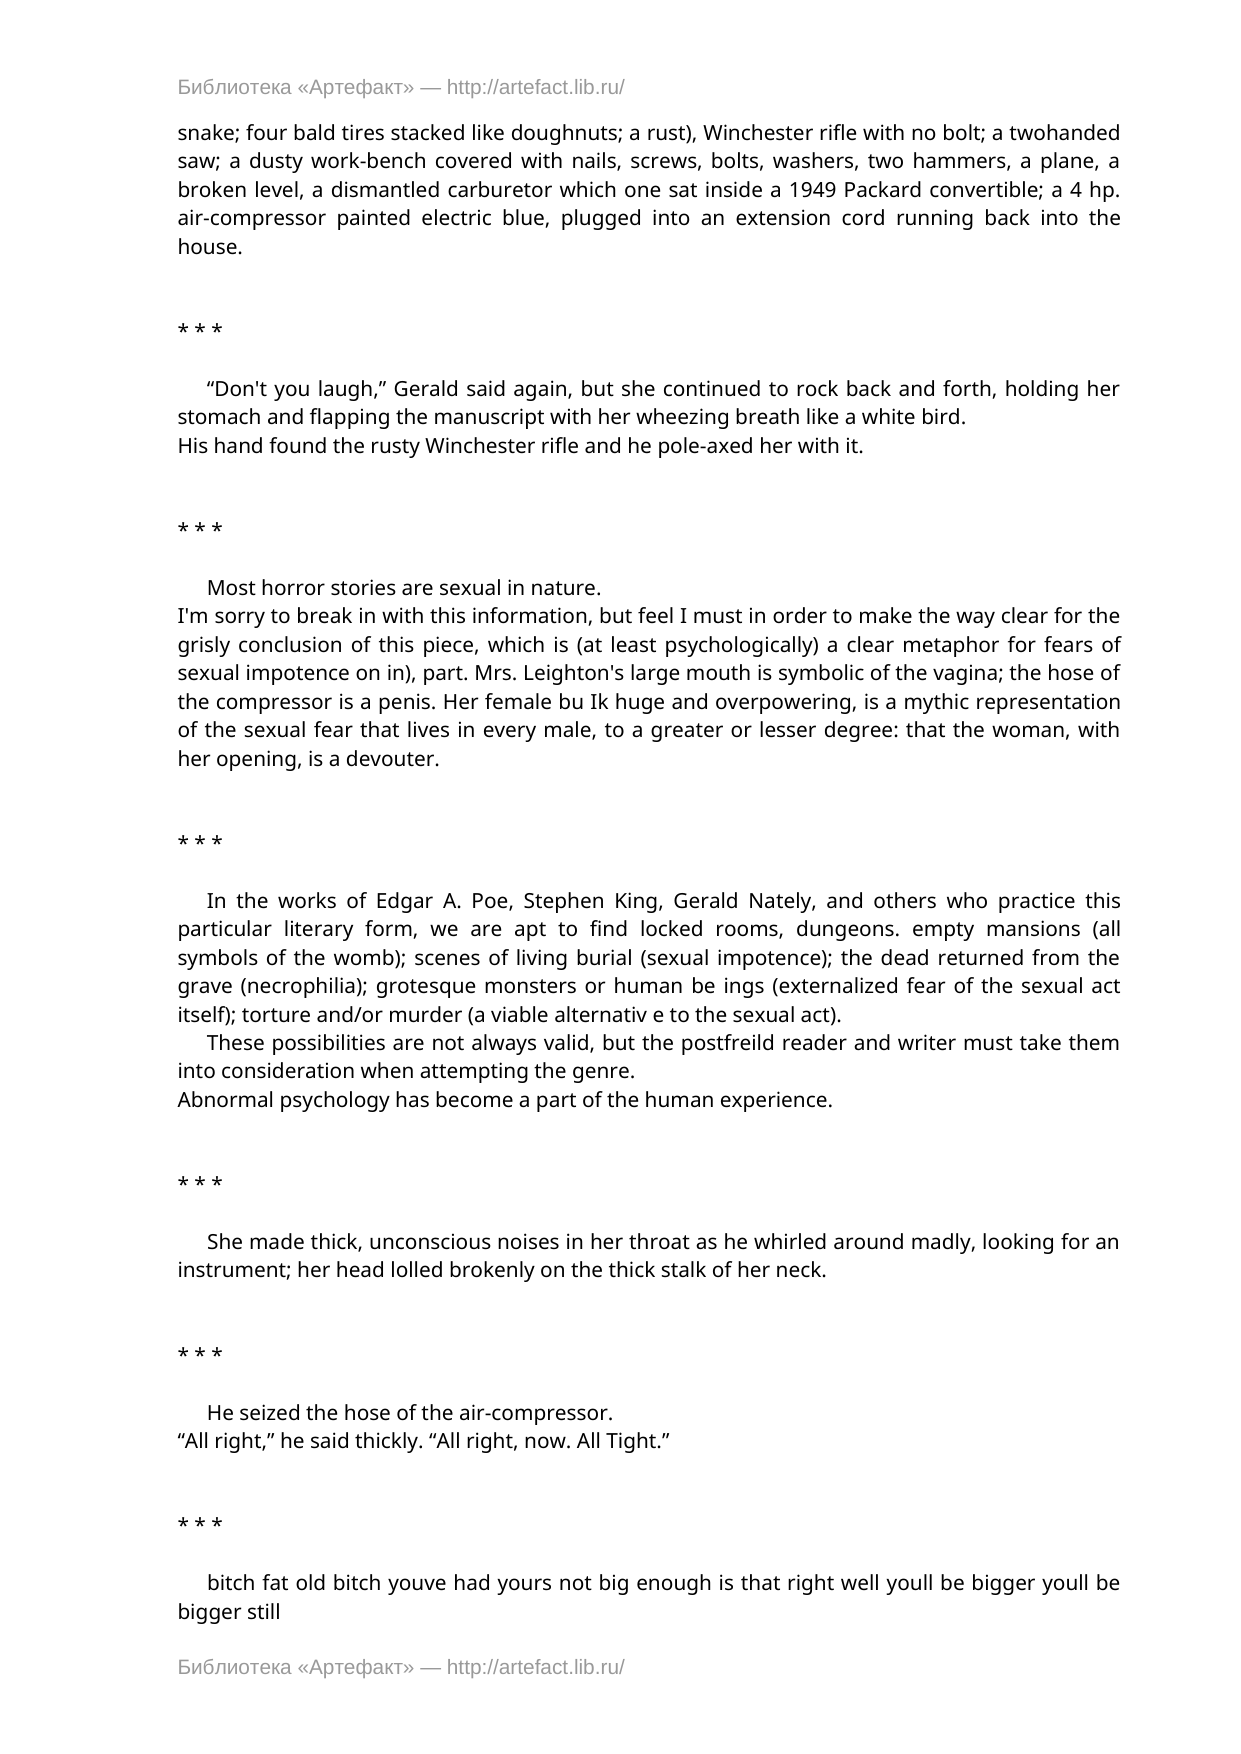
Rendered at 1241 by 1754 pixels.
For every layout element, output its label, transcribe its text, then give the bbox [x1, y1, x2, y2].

text She made thick, unconscious noises in her throat as he whirled around madly, looking for an instrument; her head lolled brokenly on the thick stalk of her neck. [177, 1227, 1122, 1284]
text He seized the hose of the air-compressor. [177, 1398, 1122, 1426]
text bitch fat old bitch youve had yours not big enough is that right well youll be bigger youll be bigger still [177, 1568, 1122, 1625]
text * * * [177, 829, 1122, 857]
text * * * [177, 516, 1122, 545]
text “Don't you laugh,” Gerald said again, but she continued to rock back and forth, holding her stomach and flapping the manuscript with her wheezing breath like a white bird. [177, 374, 1122, 431]
text “All right,” he said thickly. “All right, now. All Tight.” [177, 1426, 1122, 1455]
text These possibilities are not always valid, but the postfreild reader and writer must take them into consideration when attempting the genre. [177, 1028, 1122, 1085]
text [177, 118, 1122, 260]
text His hand found the rusty Winchester rifle and he pole-axed her with it. [177, 431, 1122, 459]
text * * * [177, 317, 1122, 346]
text * * * [177, 1341, 1122, 1369]
text * * * [177, 1170, 1122, 1199]
text Abnormal psychology has become a part of the human experience. [177, 1085, 1122, 1113]
text * * * [177, 1512, 1122, 1540]
text Most horror stories are sexual in nature. [177, 573, 1122, 602]
text I'm sorry to break in with this information, but feel I must in order to make the way clear for the grisly conclusion of this piece, which is (at least psychologically) a clear metaphor for fears of sexual impotence on in), part. Mrs. Leighton's large mouth is symbolic of the vagina; the hose of the compressor is a penis. Her female bu Ik huge and overpowering, is a mythic representation of the sexual fear that lives in every male, to a greater or lesser degree: that the woman, with her opening, is a devouter. [177, 602, 1122, 772]
text In the works of Edgar A. Poe, Stephen King, Gerald Nately, and others who practice this particular literary form, we are apt to find locked rooms, dungeons. empty mansions (all symbols of the womb); scenes of living burial (sexual impotence); the dead returned from the grave (necrophilia); grotesque monsters or human be ings (externalized fear of the sexual act itself); torture and/or murder (a viable alternativ e to the sexual act). [177, 886, 1122, 1028]
